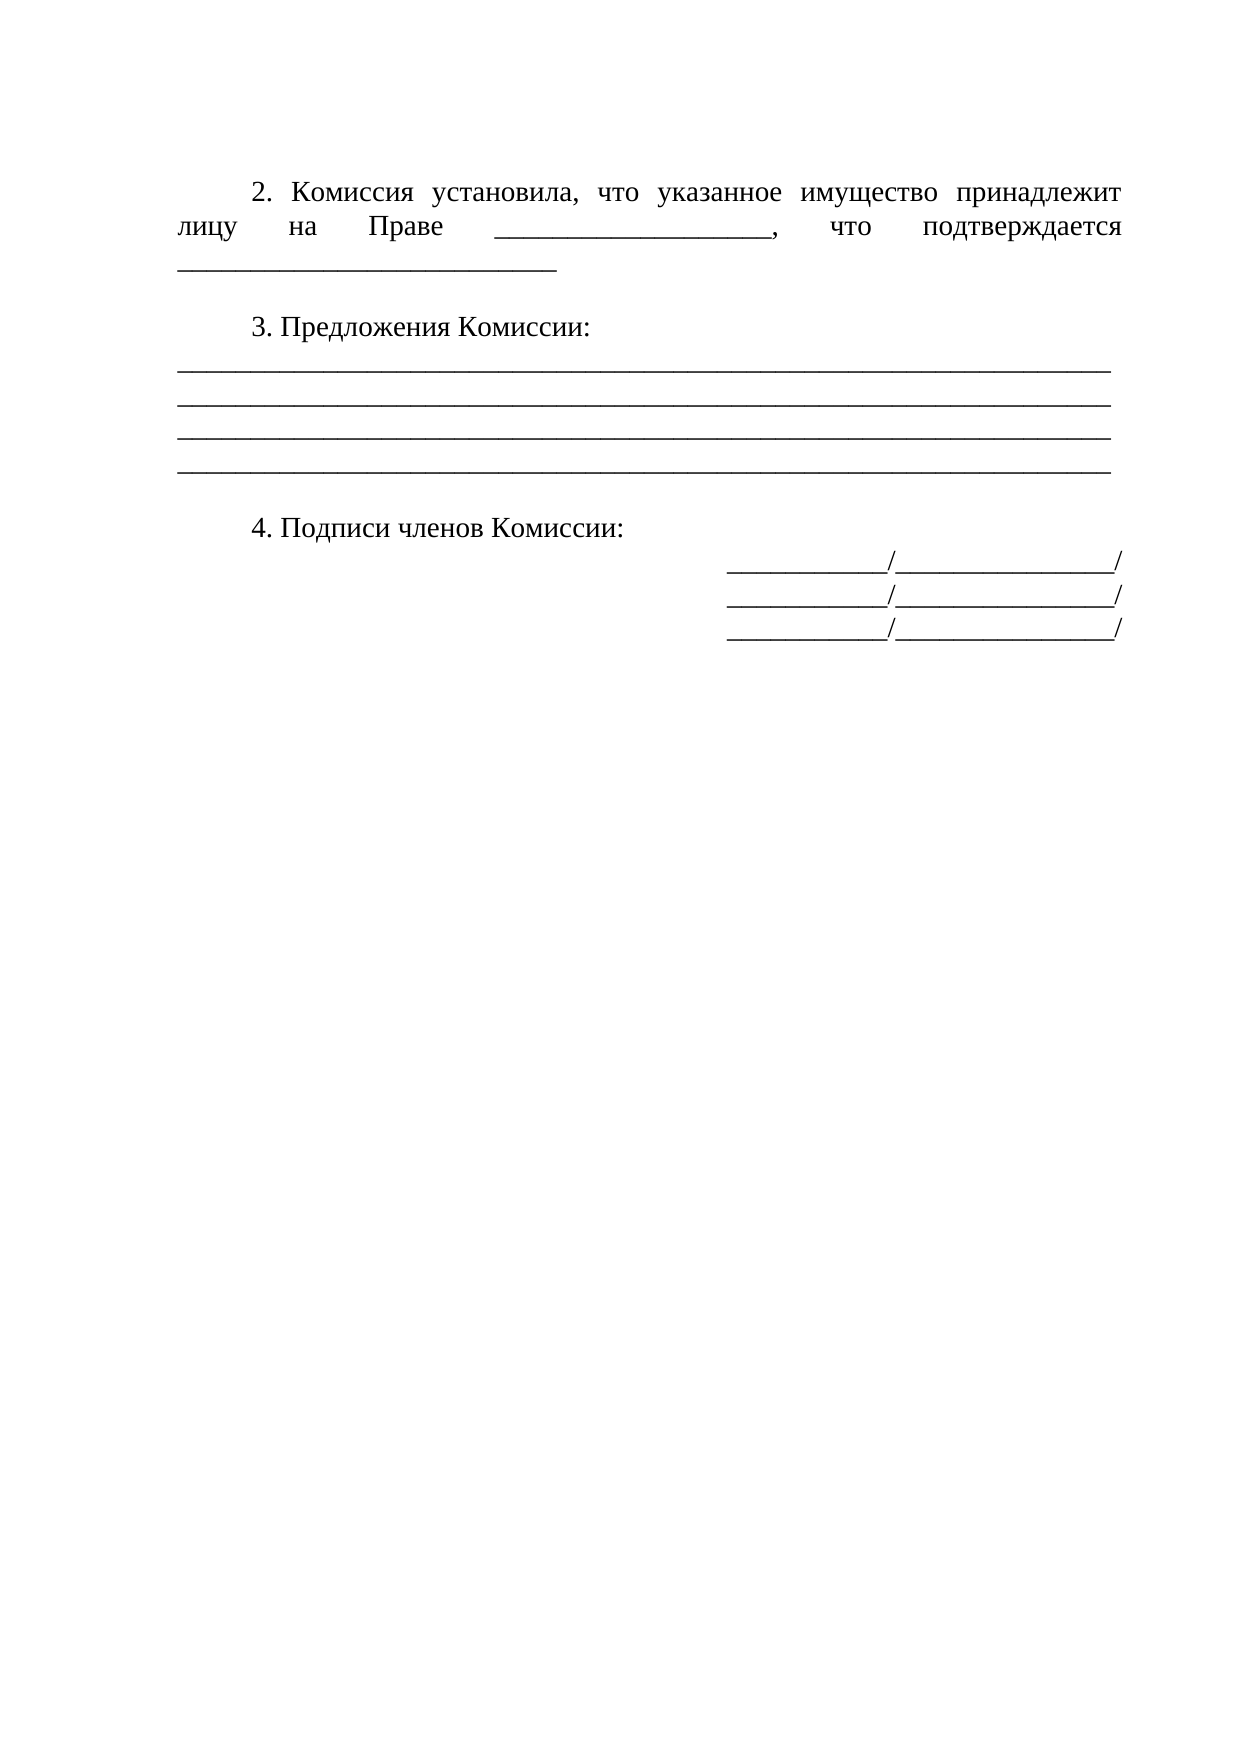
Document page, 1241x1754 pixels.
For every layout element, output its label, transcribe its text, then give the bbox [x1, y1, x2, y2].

text ________________________________________________________________ [177, 443, 1122, 476]
text 4. Подписи членов Комиссии: [177, 510, 1122, 543]
text ___________/_______________/ [177, 577, 1122, 611]
text 3. Предложения Комиссии: [177, 309, 1122, 342]
text 2. Комиссия установила, что указанное имущество принадлежит лицу на Праве ___________________, что подтверждается __________________________ [177, 174, 1122, 275]
text ________________________________________________________________ [177, 342, 1122, 376]
text ________________________________________________________________ [177, 376, 1122, 409]
text ___________/_______________/ [177, 611, 1122, 644]
text ________________________________________________________________ [177, 409, 1122, 443]
text ___________/_______________/ [177, 543, 1122, 577]
